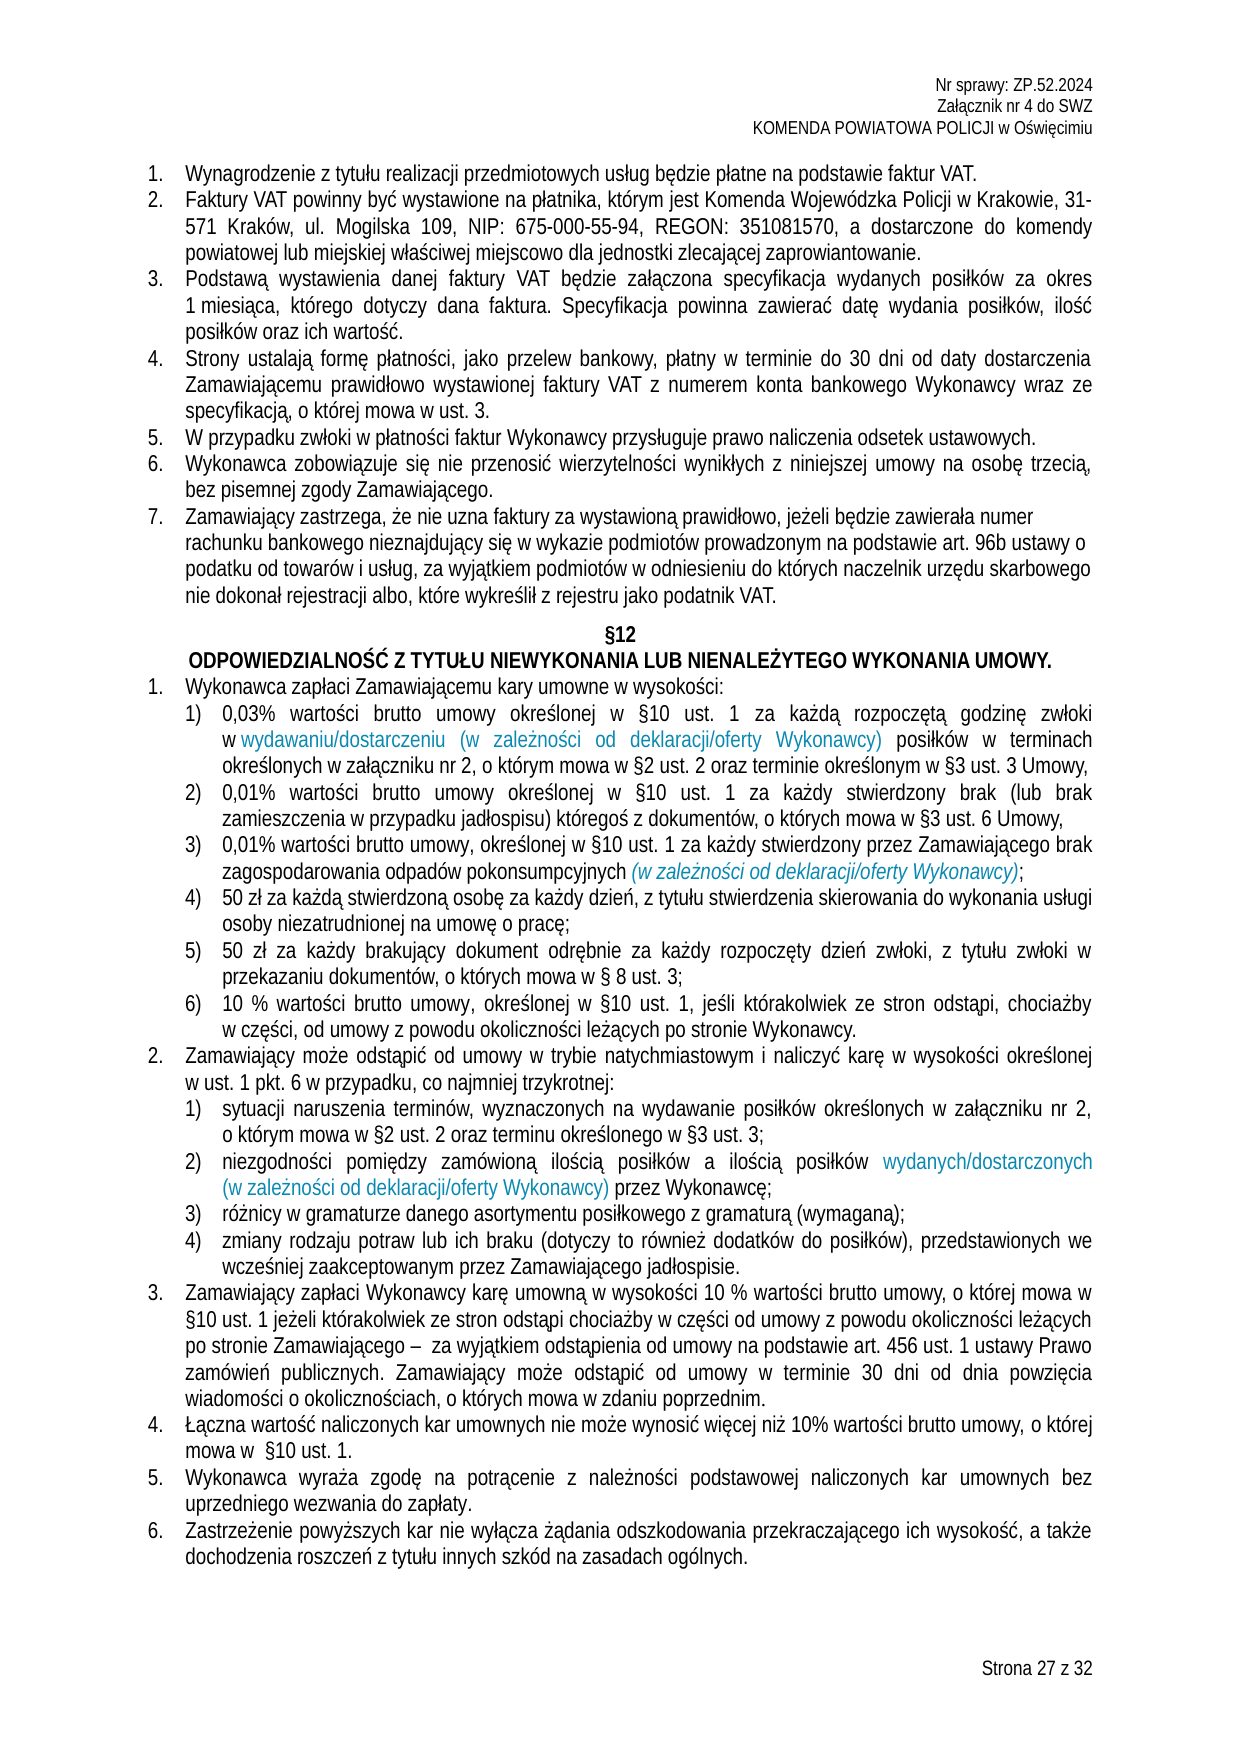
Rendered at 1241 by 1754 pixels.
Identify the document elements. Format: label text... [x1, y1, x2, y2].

list 50 zł za każdy brakujący dokument odrębnie za każdy rozpoczęty dzień zwłoki, z tytułu zwłoki w przekazaniu dokumentów, o których mowa w § 8 ust. 3; [185, 937, 1093, 989]
list 0,01% wartości brutto umowy określonej w §10 ust. 1 za każdy stwierdzony brak (lub brak zamieszczenia w przypadku jadłospisu) któregoś z dokumentów, o których mowa w §3 ust. 6 Umowy, [185, 779, 1093, 831]
list zmiany rodzaju potraw lub ich braku (dotyczy to również dodatków do posiłków), przedstawionych we wcześniej zaakceptowanym przez Zamawiającego jadłospisie. [185, 1227, 1093, 1279]
list Wynagrodzenie z tytułu realizacji przedmiotowych usług będzie płatne na podstawie faktur VAT. [148, 160, 1093, 186]
list Zamawiający może odstąpić od umowy w trybie natychmiastowym i naliczyć karę w wysokości określonej w ust. 1 pkt. 6 w przypadku, co najmniej trzykrotnej: [148, 1042, 1093, 1095]
list W przypadku zwłoki w płatności faktur Wykonawcy przysługuje prawo naliczenia odsetek ustawowych. [148, 423, 1093, 450]
list Podstawą wystawienia danej faktury VAT będzie załączona specyfikacja wydanych posiłków za okres 1 miesiąca, którego dotyczy dana faktura. Specyfikacja powinna zawierać datę wydania posiłków, ilość posiłków oraz ich wartość. [148, 265, 1093, 344]
list niezgodności pomiędzy zamówioną ilością posiłków a ilością posiłków wydanych/dostarczonych (w zależności od deklaracji/oferty Wykonawcy) przez Wykonawcę; [185, 1148, 1093, 1200]
text ODPOWIEDZIALNOŚĆ Z TYTUŁU NIEWYKONANIA LUB NIENALEŻYTEGO WYKONANIA UMOWY. [148, 647, 1093, 673]
list różnicy w gramaturze danego asortymentu posiłkowego z gramaturą (wymaganą); [185, 1200, 1093, 1227]
list Wykonawca zobowiązuje się nie przenosić wierzytelności wynikłych z niniejszej umowy na osobę trzecią, bez pisemnej zgody Zamawiającego. [148, 450, 1093, 503]
list Wykonawca zapłaci Zamawiającemu kary umowne w wysokości: [148, 673, 1093, 699]
list 0,01% wartości brutto umowy, określonej w §10 ust. 1 za każdy stwierdzony przez Zamawiającego brak zagospodarowania odpadów pokonsumpcyjnych (w zależności od deklaracji/oferty Wykonawcy); [185, 831, 1093, 884]
text §12 [148, 621, 1093, 647]
list Faktury VAT powinny być wystawione na płatnika, którym jest Komenda Wojewódzka Policji w Krakowie, 31-571 Kraków, ul. Mogilska 109, NIP: 675-000-55-94, REGON: 351081570, a dostarczone do komendy powiatowej lub miejskiej właściwej miejscowo dla jednostki zlecającej zaprowiantowanie. [148, 186, 1093, 265]
list Strony ustalają formę płatności, jako przelew bankowy, płatny w terminie do 30 dni od daty dostarczenia Zamawiającemu prawidłowo wystawionej faktury VAT z numerem konta bankowego Wykonawcy wraz ze specyfikacją, o której mowa w ust. 3. [148, 344, 1093, 423]
list Zamawiający zastrzega, że nie uzna faktury za wystawioną prawidłowo, jeżeli będzie zawierała numer rachunku bankowego nieznajdujący się w wykazie podmiotów prowadzonym na podstawie art. 96b ustawy o podatku od towarów i usług, za wyjątkiem podmiotów w odniesieniu do których naczelnik urzędu skarbowego nie dokonał rejestracji albo, które wykreślił z rejestru jako podatnik VAT. [148, 503, 1093, 608]
list Łączna wartość naliczonych kar umownych nie może wynosić więcej niż 10% wartości brutto umowy, o której mowa w §10 ust. 1. [148, 1411, 1093, 1464]
list Wykonawca wyraża zgodę na potrącenie z należności podstawowej naliczonych kar umownych bez uprzedniego wezwania do zapłaty. [148, 1464, 1093, 1517]
list 10 % wartości brutto umowy, określonej w §10 ust. 1, jeśli którakolwiek ze stron odstąpi, chociażby w części, od umowy z powodu okoliczności leżących po stronie Wykonawcy. [185, 989, 1093, 1042]
list 50 zł za każdą stwierdzoną osobę za każdy dzień, z tytułu stwierdzenia skierowania do wykonania usługi osoby niezatrudnionej na umowę o pracę; [185, 884, 1093, 937]
list Zamawiający zapłaci Wykonawcy karę umowną w wysokości 10 % wartości brutto umowy, o której mowa w §10 ust. 1 jeżeli którakolwiek ze stron odstąpi chociażby w części od umowy z powodu okoliczności leżących po stronie Zamawiającego – za wyjątkiem odstąpienia od umowy na podstawie art. 456 ust. 1 ustawy Prawo zamówień publicznych. Zamawiający może odstąpić od umowy w terminie 30 dni od dnia powzięcia wiadomości o okolicznościach, o których mowa w zdaniu poprzednim. [148, 1279, 1093, 1411]
list 0,03% wartości brutto umowy określonej w §10 ust. 1 za każdą rozpoczętą godzinę zwłoki w wydawaniu/dostarczeniu (w zależności od deklaracji/oferty Wykonawcy) posiłków w terminach określonych w załączniku nr 2, o którym mowa w §2 ust. 2 oraz terminie określonym w §3 ust. 3 Umowy, [185, 699, 1093, 779]
list sytuacji naruszenia terminów, wyznaczonych na wydawanie posiłków określonych w załączniku nr 2, o którym mowa w §2 ust. 2 oraz terminu określonego w §3 ust. 3; [185, 1095, 1093, 1148]
list Zastrzeżenie powyższych kar nie wyłącza żądania odszkodowania przekraczającego ich wysokość, a także dochodzenia roszczeń z tytułu innych szkód na zasadach ogólnych. [148, 1517, 1093, 1569]
